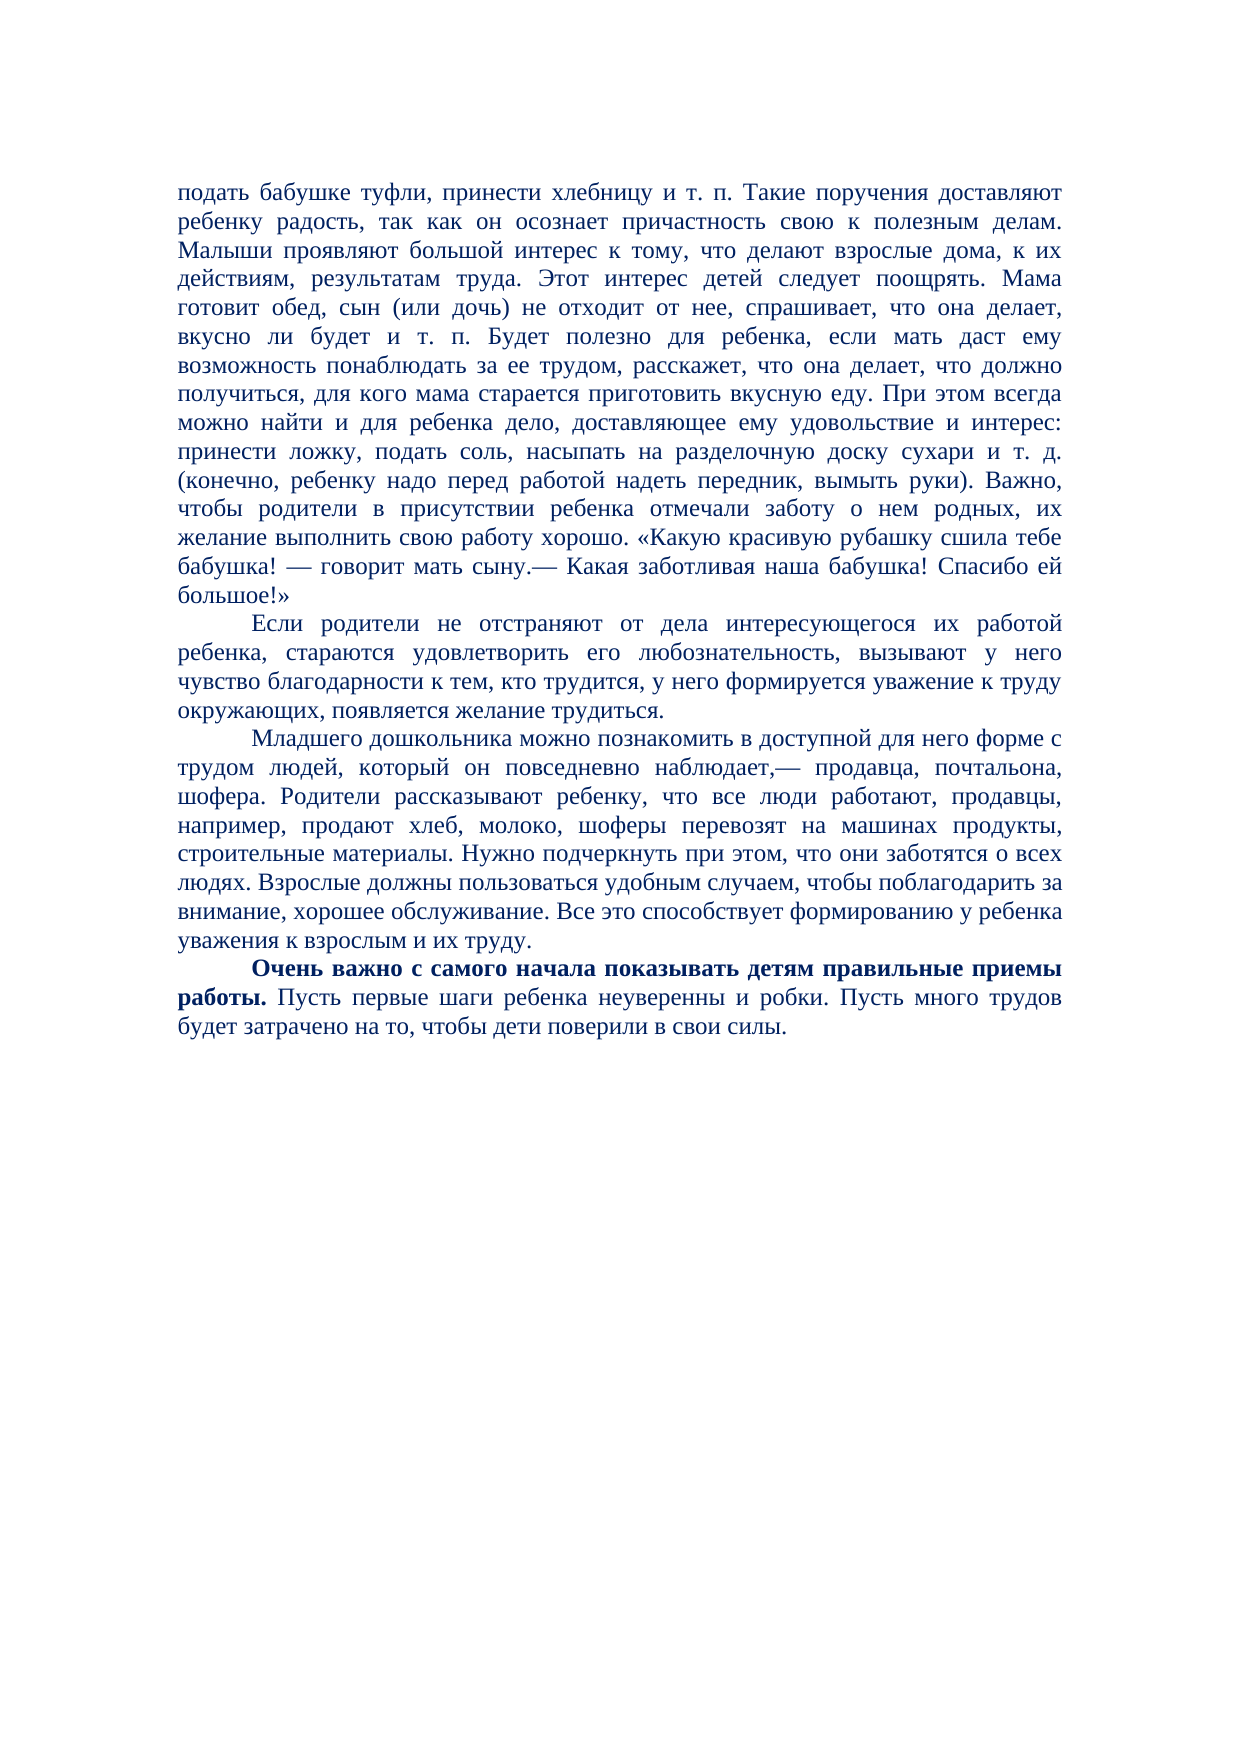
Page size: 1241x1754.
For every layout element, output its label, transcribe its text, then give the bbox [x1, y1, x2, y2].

text Очень важно с самого начала показывать детям правильные приемы работы. Пусть первые шаги ребенка неуверенны и робки. Пусть много трудов будет затрачено на то, чтобы дети поверили в свои силы. [177, 953, 1063, 1040]
text Младшего дошкольника можно познакомить в доступной для него форме с трудом людей, который он повседневно наблюдает,― продавца, почтальона, шофера. Родители рассказывают ребенку, что все люди работают, продавцы, например, продают хлеб, молоко, шоферы перевозят на машинах продукты, строительные материалы. Нужно подчеркнуть при этом, что они заботятся о всех людях. Взрослые должны пользоваться удобным случаем, чтобы поблагодарить за внимание, хорошее обслуживание. Все это способствует формированию у ребенка уважения к взрослым и их труду. [177, 723, 1063, 953]
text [177, 177, 1063, 608]
text Если родители не отстраняют от дела интересующегося их работой ребенка, стараются удовлетворить его любознательность, вызывают у него чувство благодарности к тем, кто трудится, у него формируется уважение к труду окружающих, появляется желание трудиться. [177, 608, 1063, 723]
